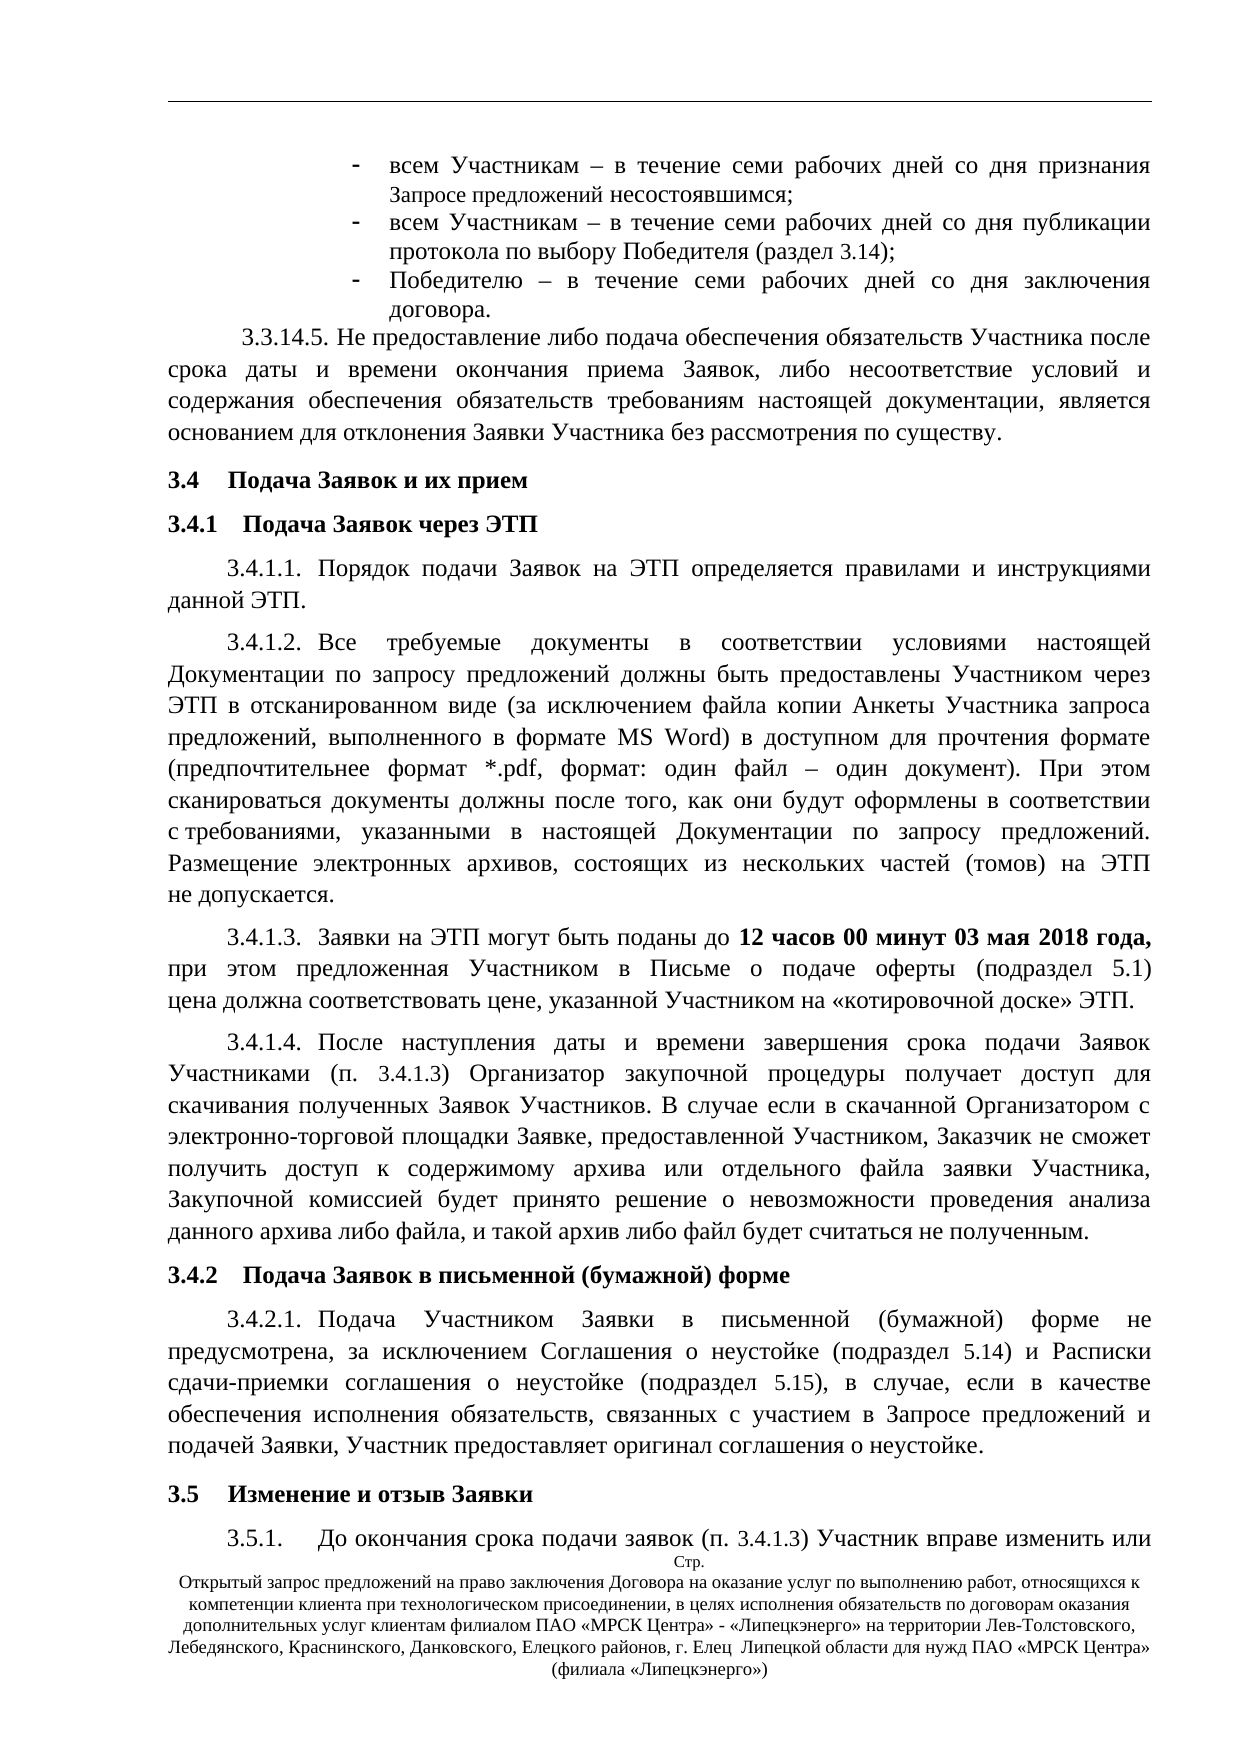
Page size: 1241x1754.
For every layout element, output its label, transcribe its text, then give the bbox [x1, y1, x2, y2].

subtitle Изменение и отзыв Заявки [168, 1479, 1152, 1507]
list Порядок подачи Заявок на ЭТП определяется правилами и инструкциями данной ЭТП. [168, 553, 1152, 614]
list После наступления даты и времени завершения срока подачи Заявок Участниками (п. 3.4.1.3) Организатор закупочной процедуры получает доступ для скачивания полученных Заявок Участников. В случае если в скачанной Организатором с электронно-торговой площадки Заявке, предоставленной Участником, Заказчик не сможет получить доступ к содержимому архива или отдельного файла заявки Участника, Закупочной комиссией будет принято решение о невозможности проведения анализа данного архива либо файла, и такой архив либо файл будет считаться не полученным. [168, 1027, 1152, 1245]
list Заявки на ЭТП могут быть поданы до 12 часов 00 минут 03 мая 2018 года, при этом предложенная Участником в Письме о подаче оферты (подраздел 5.1) цена должна соответствовать цене, указанной Участником на «котировочной доске» ЭТП. [168, 922, 1152, 1013]
list всем Участникам – в течение семи рабочих дней со дня публикации протокола по выбору Победителя (раздел 3.14); [352, 207, 1152, 265]
list Победителю – в течение семи рабочих дней со дня заключения договора. [352, 265, 1152, 322]
list Не предоставление либо подача обеспечения обязательств Участника после срока даты и времени окончания приема Заявок, либо несоответствие условий и содержания обеспечения обязательств требованиям настоящей документации, является основанием для отклонения Заявки Участника без рассмотрения по существу. [168, 322, 1152, 446]
list всем Участникам – в течение семи рабочих дней со дня признания Запросе предложений несостоявшимся; [352, 150, 1152, 207]
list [168, 1523, 1152, 1551]
subtitle Подача Заявок и их прием [168, 465, 1152, 494]
list Все требуемые документы в соответствии условиями настоящей Документации по запросу предложений должны быть предоставлены Участником через ЭТП в отсканированном виде (за исключением файла копии Анкеты Участника запроса предложений, выполненного в формате MS Word) в доступном для прочтения формате (предпочтительнее формат *.pdf, формат: один файл – один документ). При этом сканироваться документы должны после того, как они будут оформлены в соответствии с требованиями, указанными в настоящей Документации по запросу предложений. Размещение электронных архивов, состоящих из нескольких частей (томов) на ЭТП не допускается. [168, 627, 1152, 908]
list Подача Участником Заявки в письменной (бумажной) форме не предусмотрена, за исключением Соглашения о неустойке (подраздел 5.14) и Расписки сдачи-приемки соглашения о неустойке (подраздел 5.15), в случае, если в качестве обеспечения исполнения обязательств, связанных с участием в Запросе предложений и подачей Заявки, Участник предоставляет оригинал соглашения о неустойке. [168, 1304, 1152, 1459]
subtitle Подача Заявок в письменной (бумажной) форме [168, 1260, 1152, 1289]
subtitle Подача Заявок через ЭТП [168, 509, 1152, 538]
